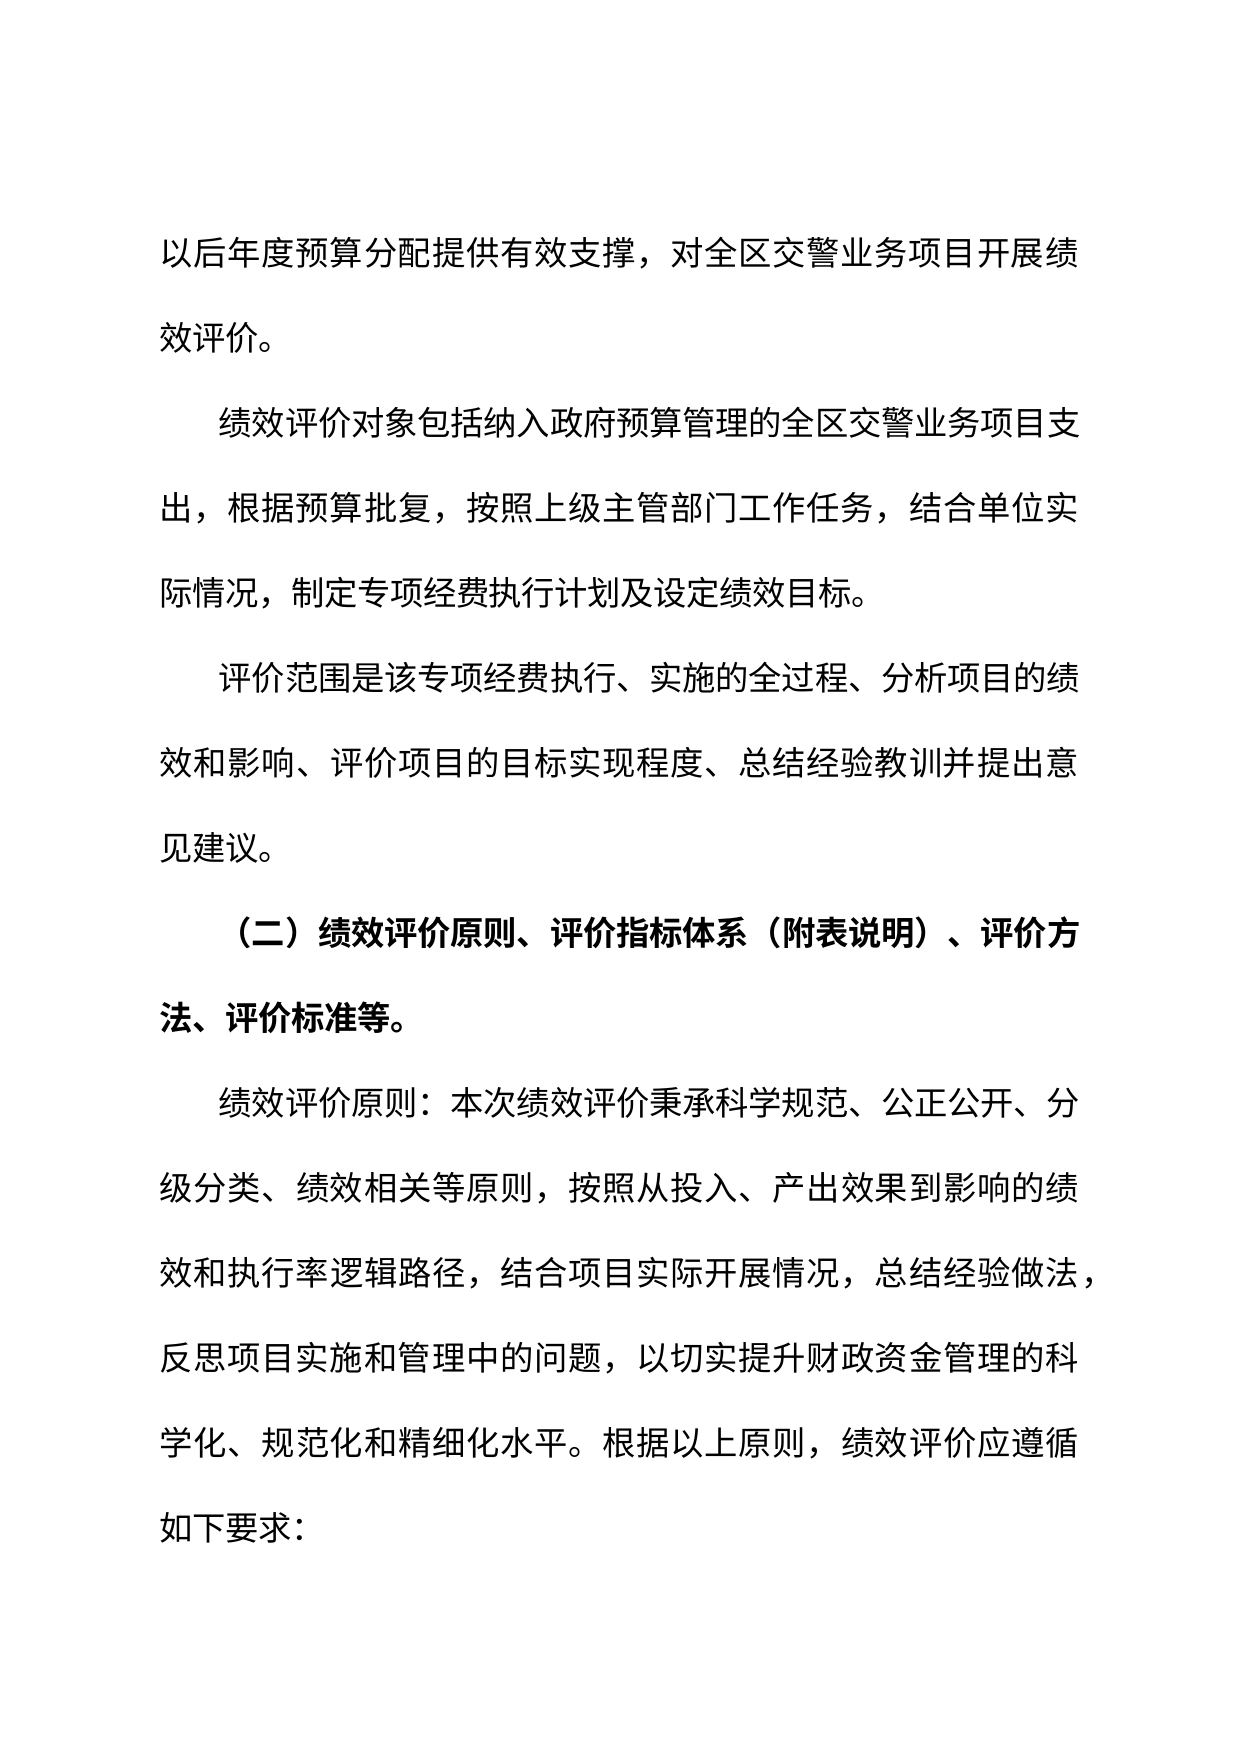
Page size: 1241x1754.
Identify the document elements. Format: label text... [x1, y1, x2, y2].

text 绩效评价原则：本次绩效评价秉承科学规范、公正公开、分级分类、绩效相关等原则，按照从投入、产出效果到影响的绩效和执行率逻辑路径，结合项目实际开展情况，总结经验做法，反思项目实施和管理中的问题，以切实提升财政资金管理的科学化、规范化和精细化水平。根据以上原则，绩效评价应遵循如下要求： [159, 1059, 1081, 1569]
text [159, 209, 1081, 379]
text 评价范围是该专项经费执行、实施的全过程、分析项目的绩效和影响、评价项目的目标实现程度、总结经验教训并提出意见建议。 [159, 634, 1081, 889]
text 绩效评价对象包括纳入政府预算管理的全区交警业务项目支出，根据预算批复，按照上级主管部门工作任务，结合单位实际情况，制定专项经费执行计划及设定绩效目标。 [159, 379, 1081, 634]
text （二）绩效评价原则、评价指标体系（附表说明）、评价方法、评价标准等。 [159, 889, 1081, 1059]
